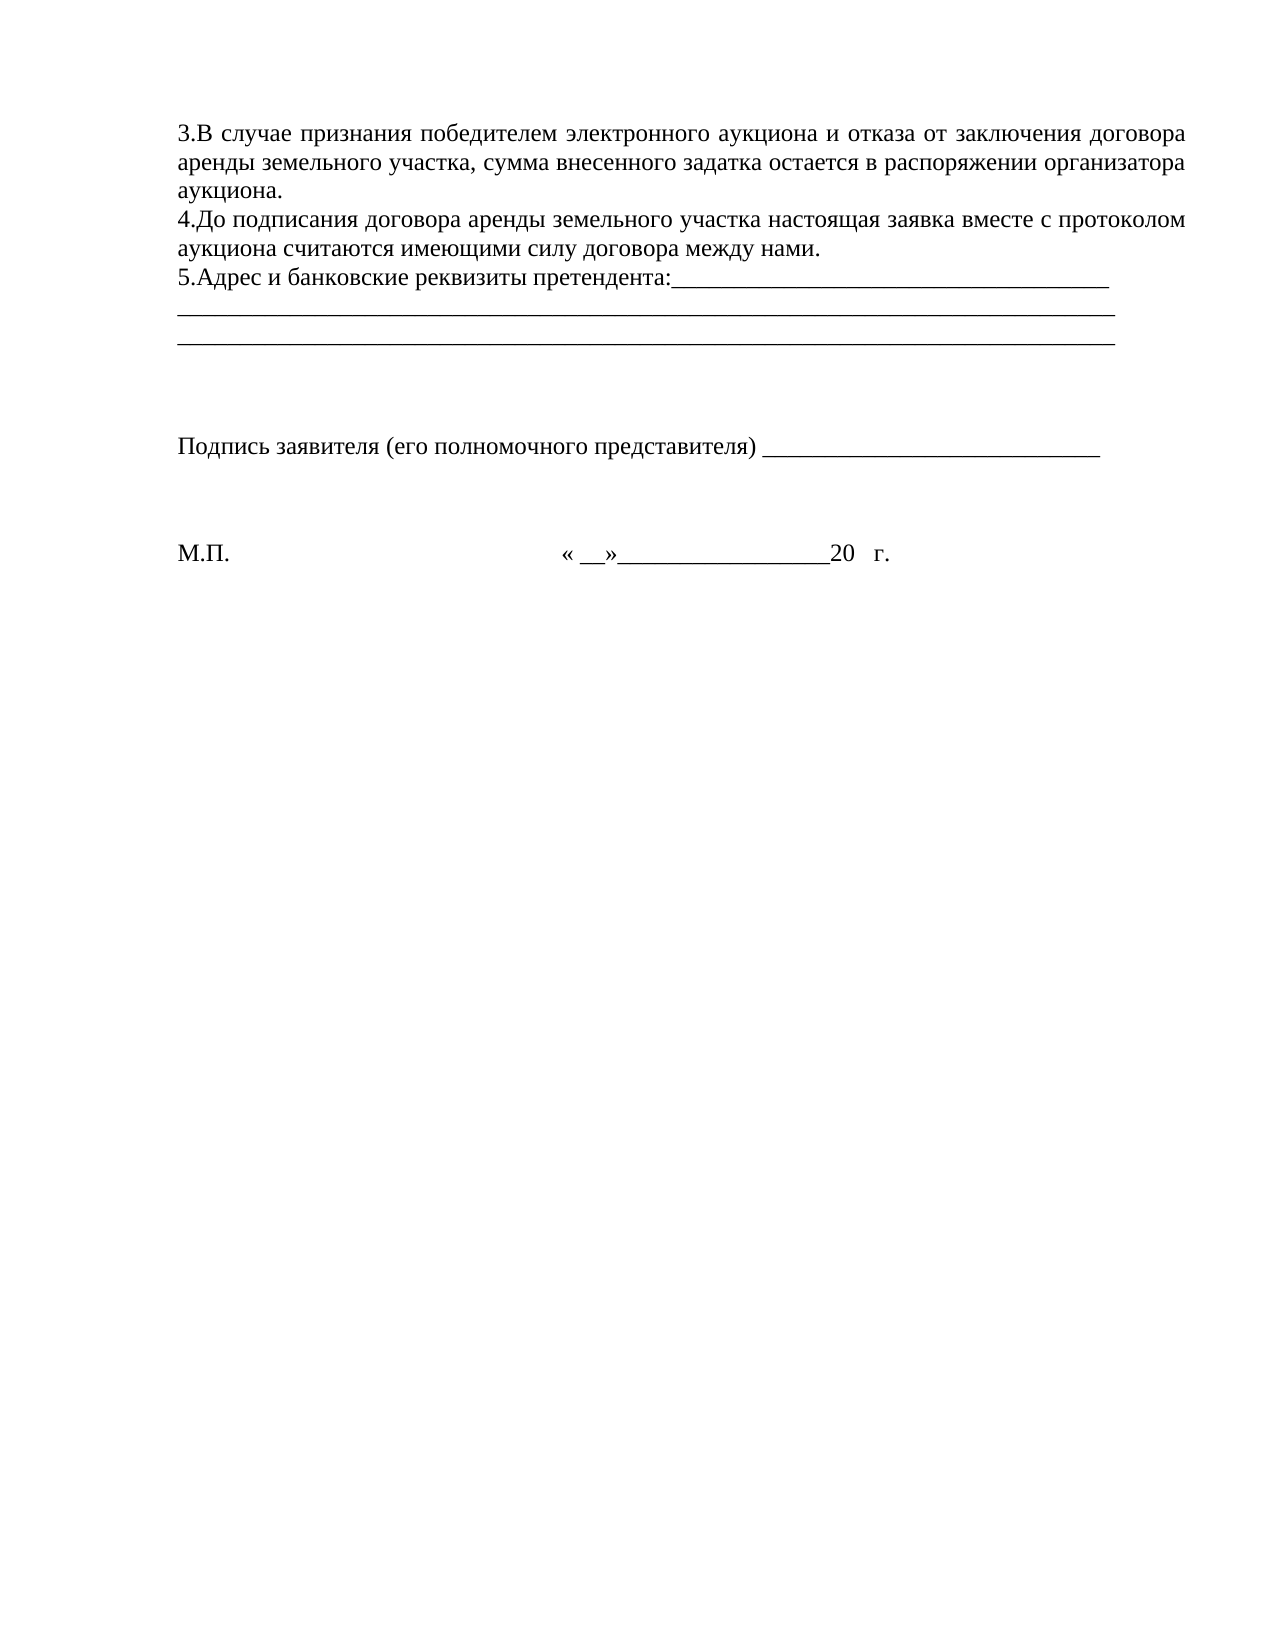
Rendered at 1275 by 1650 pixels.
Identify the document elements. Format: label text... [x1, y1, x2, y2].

text 4.До подписания договора аренды земельного участка настоящая заявка вместе с протоколом аукциона считаются имеющими силу договора между нами. [177, 204, 1186, 262]
text 5.Адрес и банковские реквизиты претендента:___________________________________ [177, 262, 1186, 291]
text ___________________________________________________________________________ [177, 319, 1186, 348]
text М.П. « __»_________________20 г. [177, 538, 1186, 567]
text 3.В случае признания победителем электронного аукциона и отказа от заключения договора аренды земельного участка, сумма внесенного задатка остается в распоряжении организатора аукциона. [177, 118, 1186, 204]
text ___________________________________________________________________________ [177, 291, 1186, 319]
text Подпись заявителя (его полномочного представителя) ___________________________ [177, 431, 1186, 459]
